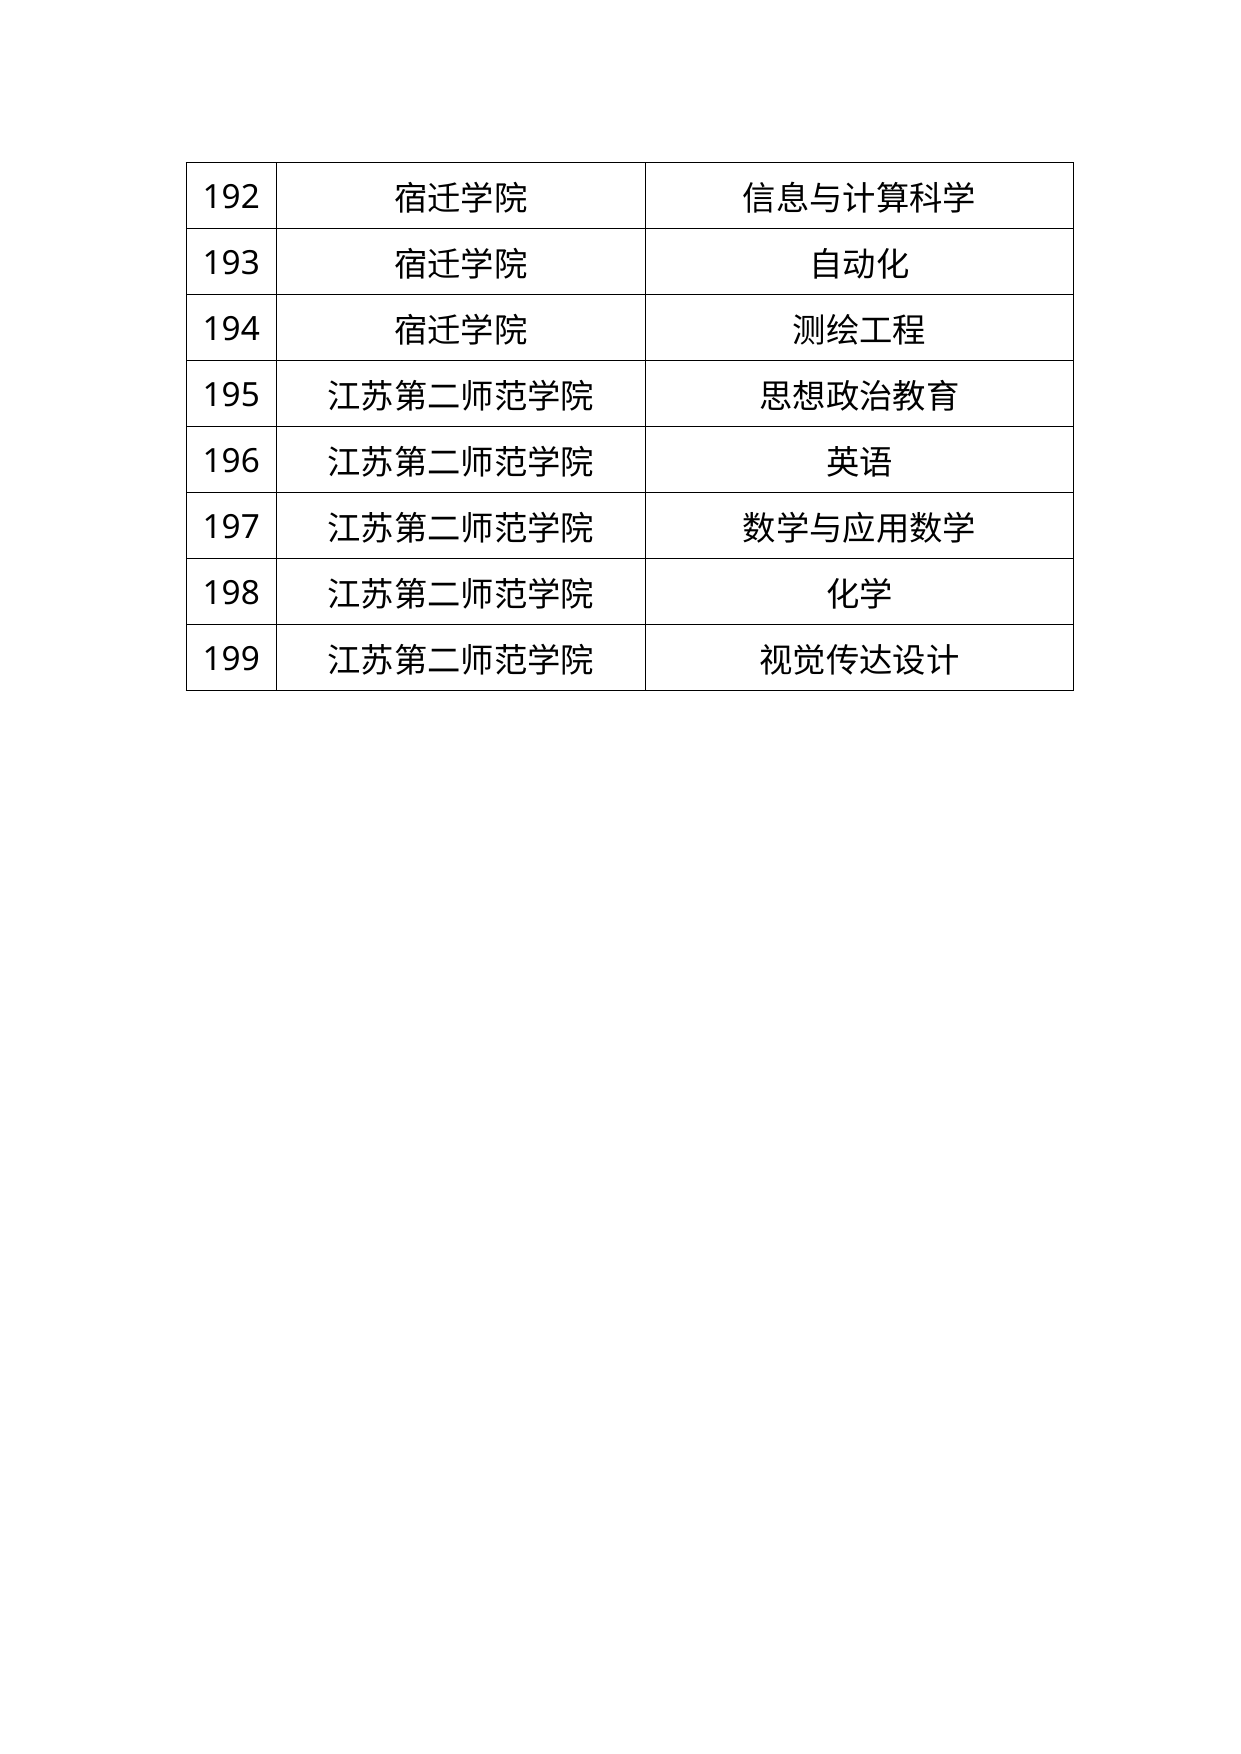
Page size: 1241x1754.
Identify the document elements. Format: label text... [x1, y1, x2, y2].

table_cell 193 [187, 229, 276, 294]
table_cell 数学与应用数学 [646, 493, 1073, 558]
table_cell 自动化 [646, 229, 1073, 294]
table_cell 思想政治教育 [646, 361, 1073, 426]
table_cell 江苏第二师范学院 [277, 427, 645, 492]
table_cell 宿迁学院 [277, 295, 645, 360]
table_cell 江苏第二师范学院 [277, 493, 645, 558]
table_cell 测绘工程 [646, 295, 1073, 360]
table_cell 196 [187, 427, 276, 492]
table_cell 197 [187, 493, 276, 558]
table_cell 江苏第二师范学院 [277, 361, 645, 426]
table_cell 198 [187, 559, 276, 624]
table_cell 宿迁学院 [277, 229, 645, 294]
table_cell 192 [187, 163, 276, 228]
table_cell 194 [187, 295, 276, 360]
table_cell 信息与计算科学 [646, 163, 1073, 228]
table_cell 宿迁学院 [277, 163, 645, 228]
table_cell 江苏第二师范学院 [277, 625, 645, 690]
table_cell 视觉传达设计 [646, 625, 1073, 690]
table_cell 化学 [646, 559, 1073, 624]
table_cell 195 [187, 361, 276, 426]
table_cell 江苏第二师范学院 [277, 559, 645, 624]
table_cell 199 [187, 625, 276, 690]
table_cell 英语 [646, 427, 1073, 492]
